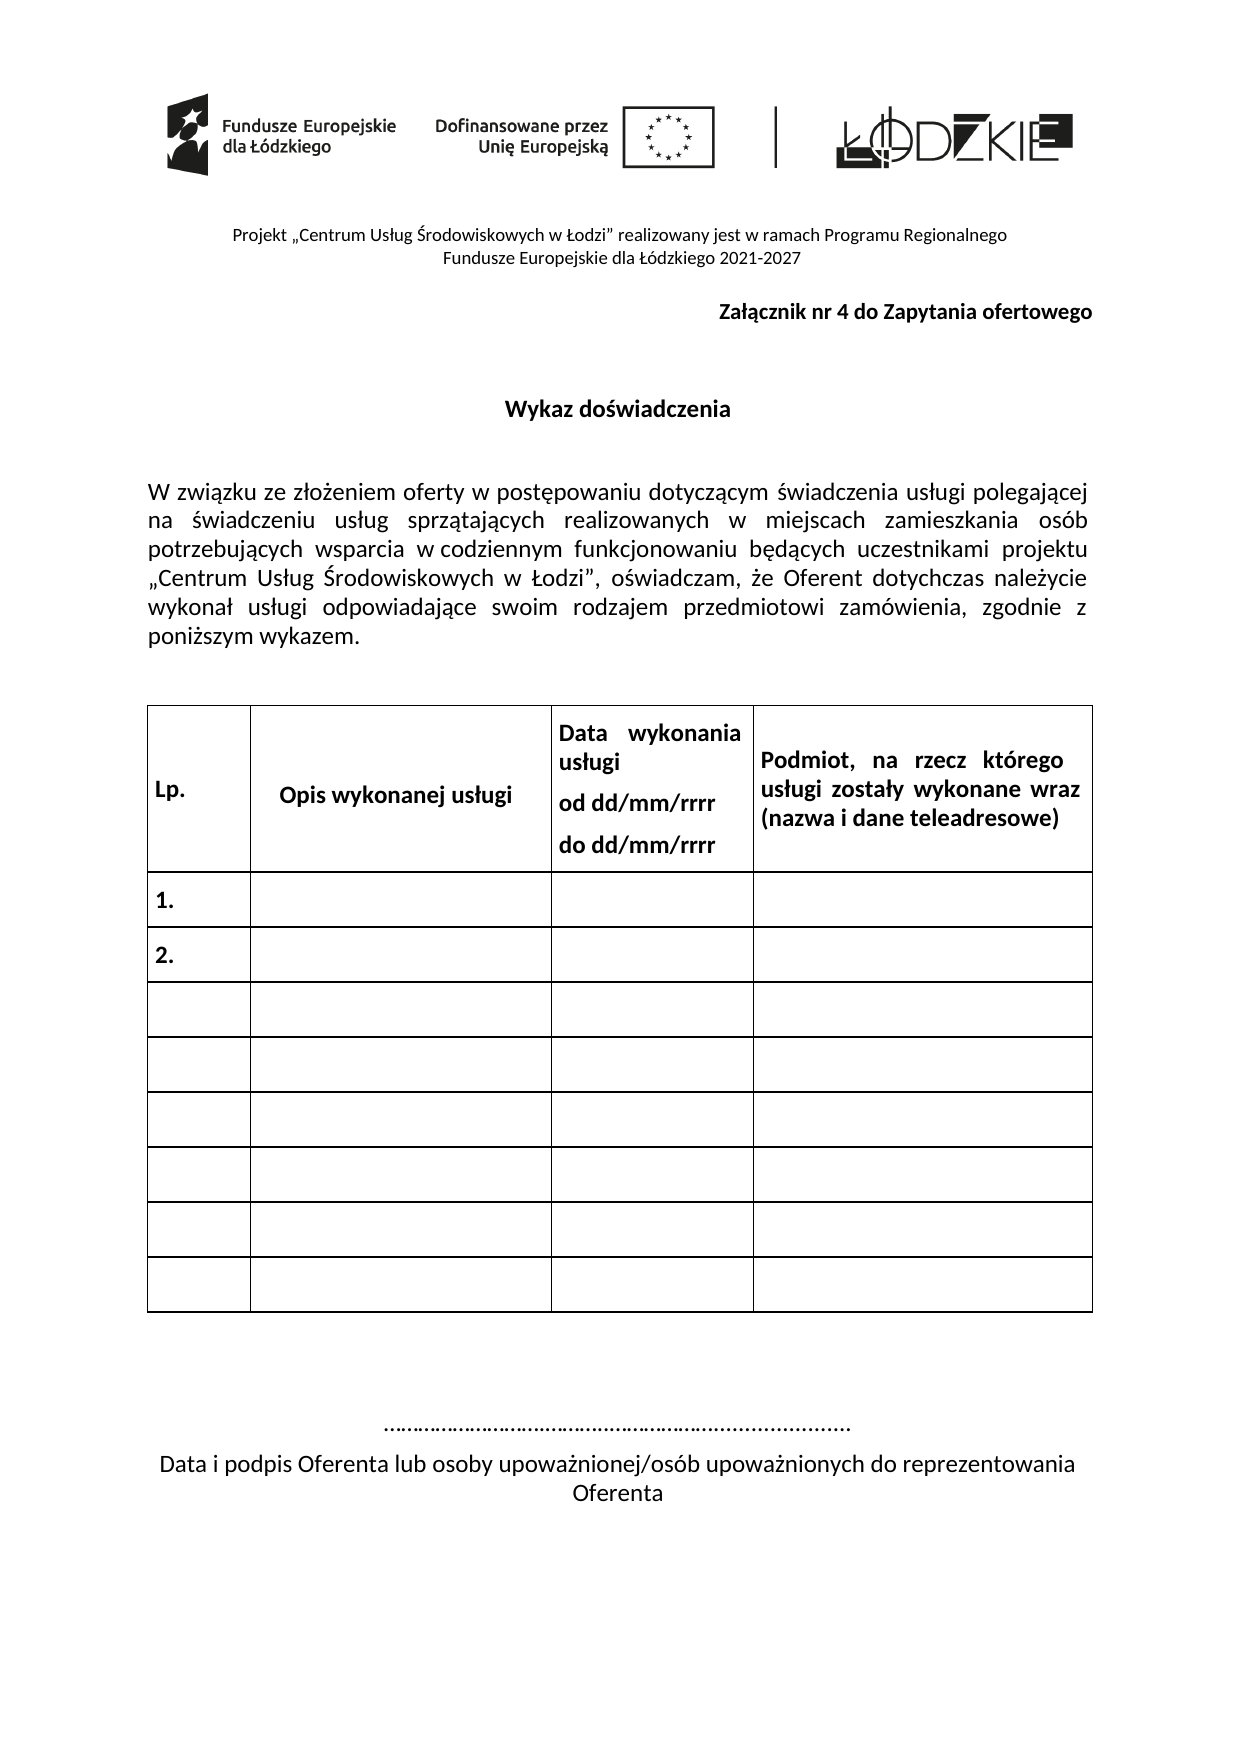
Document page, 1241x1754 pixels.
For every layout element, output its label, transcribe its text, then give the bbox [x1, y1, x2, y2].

table_cell [148, 1203, 250, 1256]
table_cell [251, 1038, 551, 1091]
table_cell [251, 1258, 551, 1311]
table_header Lp. [148, 706, 250, 871]
table_cell [148, 1093, 250, 1146]
table_cell 2. [148, 928, 250, 981]
table_cell [552, 983, 753, 1036]
table_header Data wykonania usługi od dd/mm/rrrr do dd/mm/rrrr [552, 706, 753, 871]
text W związku ze złożeniem oferty w postępowaniu dotyczącym świadczenia usługi polegającej na świadczeniu usług sprzątających realizowanych w miejscach zamieszkania osób potrzebujących wsparcia w codziennym funkcjonowaniu będących uczestnikami projektu „Centrum Usług Środowiskowych w Łodzi”, oświadczam, że Oferent dotychczas należycie wykonał usługi odpowiadające swoim rodzajem przedmiotowi zamówienia, zgodnie z poniższym wykazem. [148, 477, 1088, 651]
table_cell [754, 1038, 1092, 1091]
table_cell [552, 928, 753, 981]
table_cell [251, 1148, 551, 1201]
table_cell [552, 1203, 753, 1256]
table_cell [552, 1258, 753, 1311]
text Data i podpis Oferenta lub osoby upoważnionej/osób upoważnionych do reprezentowania Oferenta [148, 1449, 1088, 1507]
table_header Opis wykonanej usługi [251, 706, 551, 871]
table_cell [552, 1148, 753, 1201]
table_header Podmiot, na rzecz którego usługi zostały wykonane wraz (nazwa i dane teleadresowe) [754, 706, 1092, 871]
table_cell 1. [148, 873, 250, 926]
table_cell [754, 983, 1092, 1036]
table_cell [251, 1093, 551, 1146]
text Załącznik nr 4 do Zapytania ofertowego [148, 297, 1093, 325]
table_cell [148, 1258, 250, 1311]
table_cell [552, 873, 753, 926]
table_cell [754, 1203, 1092, 1256]
text Wykaz doświadczenia [148, 394, 1088, 423]
table_cell [552, 1038, 753, 1091]
table_cell [148, 1148, 250, 1201]
table_cell [552, 1093, 753, 1146]
table_cell [251, 1203, 551, 1256]
table_cell [754, 873, 1092, 926]
picture [147, 73, 1093, 196]
table_cell [148, 1038, 250, 1091]
table_cell [754, 928, 1092, 981]
table_cell [754, 1148, 1092, 1201]
text ……………………….………..………………...................... [148, 1408, 1088, 1437]
table_cell [148, 983, 250, 1036]
table_cell [754, 1258, 1092, 1311]
table_cell [251, 873, 551, 926]
table_cell [251, 928, 551, 981]
table_cell [251, 983, 551, 1036]
table_cell [754, 1093, 1092, 1146]
